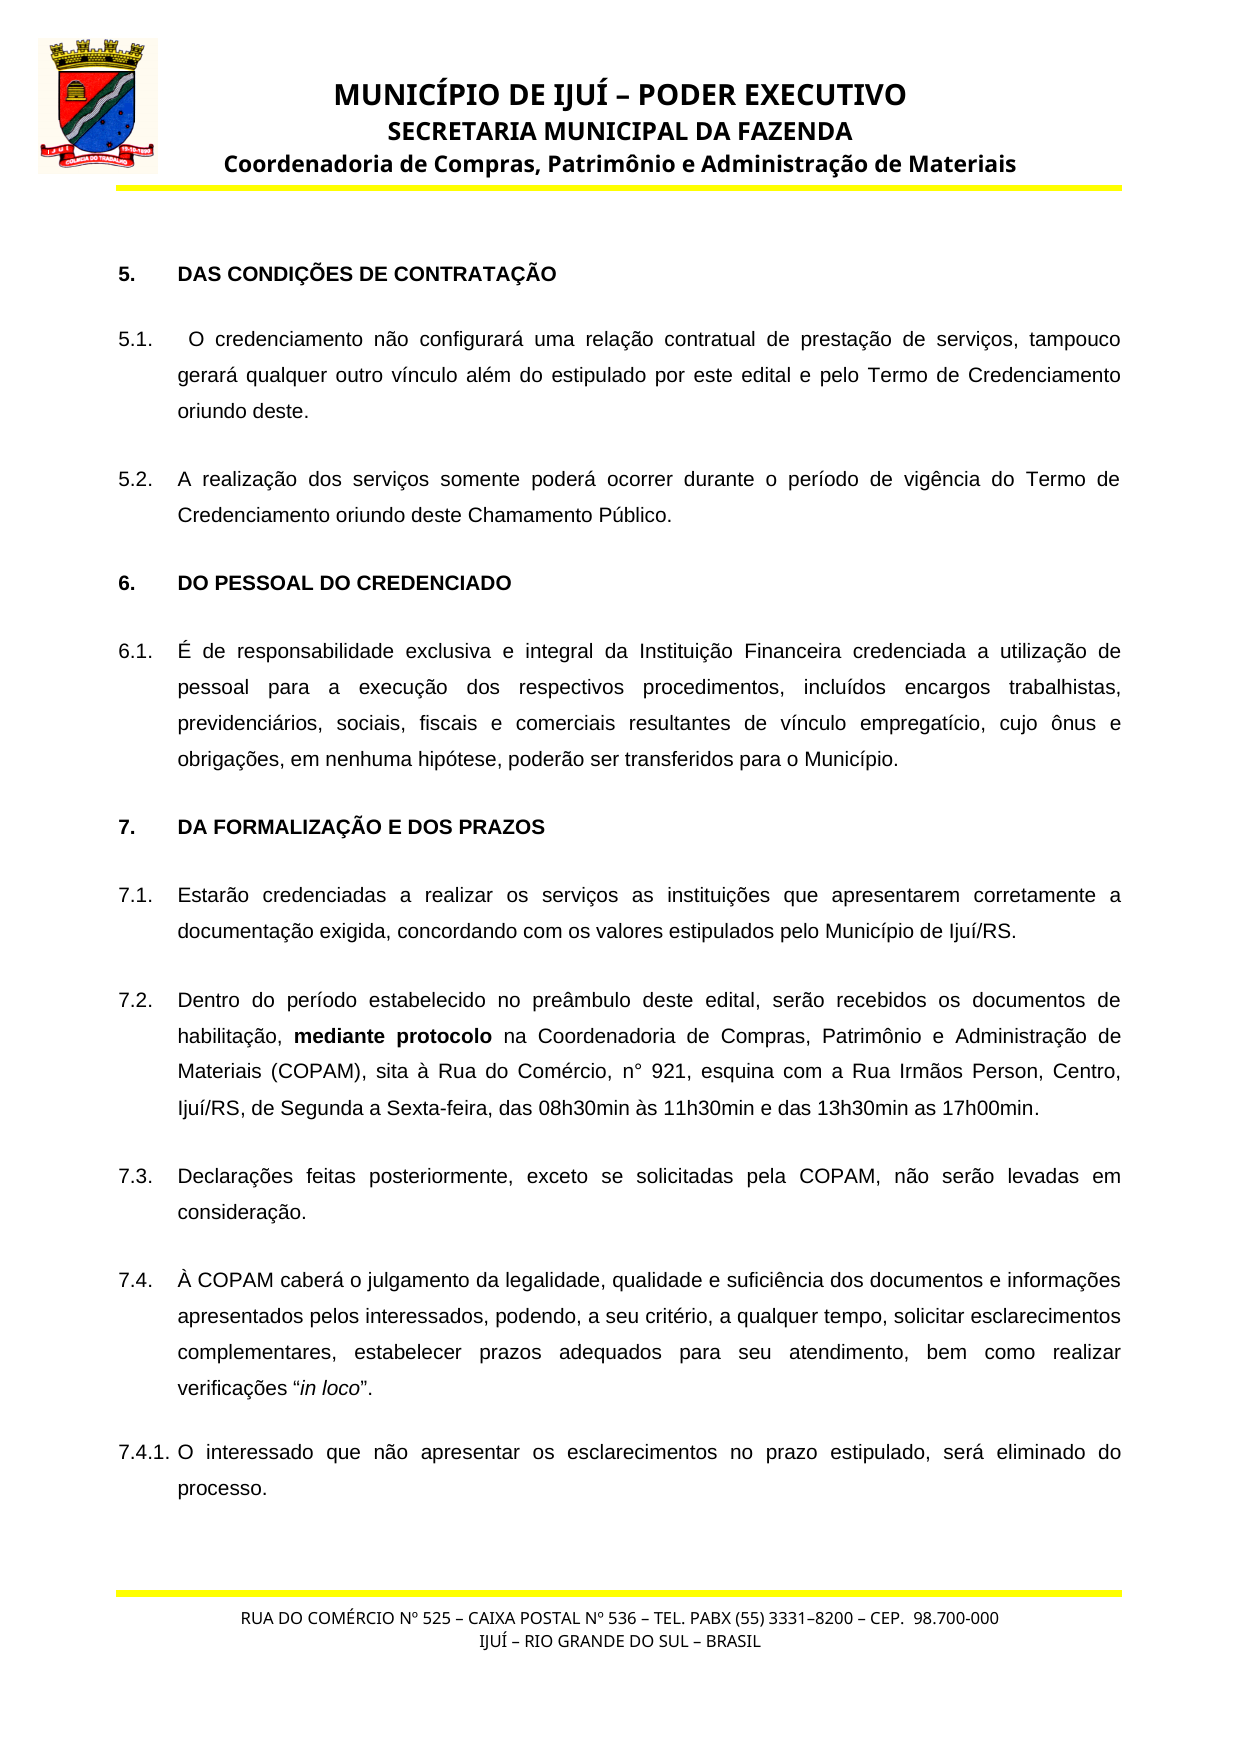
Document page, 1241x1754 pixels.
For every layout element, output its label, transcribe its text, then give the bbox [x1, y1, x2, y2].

list A realização dos serviços somente poderá ocorrer durante o período de vigência do Termo de Credenciamento oriundo deste Chamamento Público. [118, 467, 1122, 527]
picture [38, 38, 158, 174]
list DA FORMALIZAÇÃO E DOS PRAZOS [118, 815, 1122, 839]
list DO PESSOAL DO CREDENCIADO [118, 571, 1122, 595]
list O interessado que não apresentar os esclarecimentos no prazo estipulado, será eliminado do processo. [118, 1440, 1122, 1500]
list O credenciamento não configurará uma relação contratual de prestação de serviços, tampouco gerará qualquer outro vínculo além do estipulado por este edital e pelo Termo de Credenciamento oriundo deste. [118, 327, 1122, 422]
text 6.1. É de responsabilidade exclusiva e integral da Instituição Financeira credenciada a utilização de pessoal para a execução dos respectivos procedimentos, incluídos encargos trabalhistas, previdenciários, sociais, fiscais e comerciais resultantes de vínculo empregatício, cujo ônus e obrigações, em nenhuma hipótese, poderão ser transferidos para o Município. [118, 639, 1122, 771]
list À COPAM caberá o julgamento da legalidade, qualidade e suficiência dos documentos e informações apresentados pelos interessados, podendo, a seu critério, a qualquer tempo, solicitar esclarecimentos complementares, estabelecer prazos adequados para seu atendimento, bem como realizar verificações “in loco”. [118, 1268, 1122, 1399]
list Dentro do período estabelecido no preâmbulo deste edital, serão recebidos os documentos de habilitação, mediante protocolo na Coordenadoria de Compras, Patrimônio e Administração de Materiais (COPAM), sita à Rua do Comércio, n° 921, esquina com a Rua Irmãos Person, Centro, Ijuí/RS, de Segunda a Sexta-feira, das 08h30min às 11h30min e das 13h30min as 17h00min. [118, 987, 1122, 1119]
list Declarações feitas posteriormente, exceto se solicitadas pela COPAM, não serão levadas em consideração. [118, 1163, 1122, 1223]
list DAS CONDIÇÕES DE CONTRATAÇÃO [118, 262, 1122, 286]
list Estarão credenciadas a realizar os serviços as instituições que apresentarem corretamente a documentação exigida, concordando com os valores estipulados pelo Município de Ijuí/RS. [118, 883, 1122, 943]
